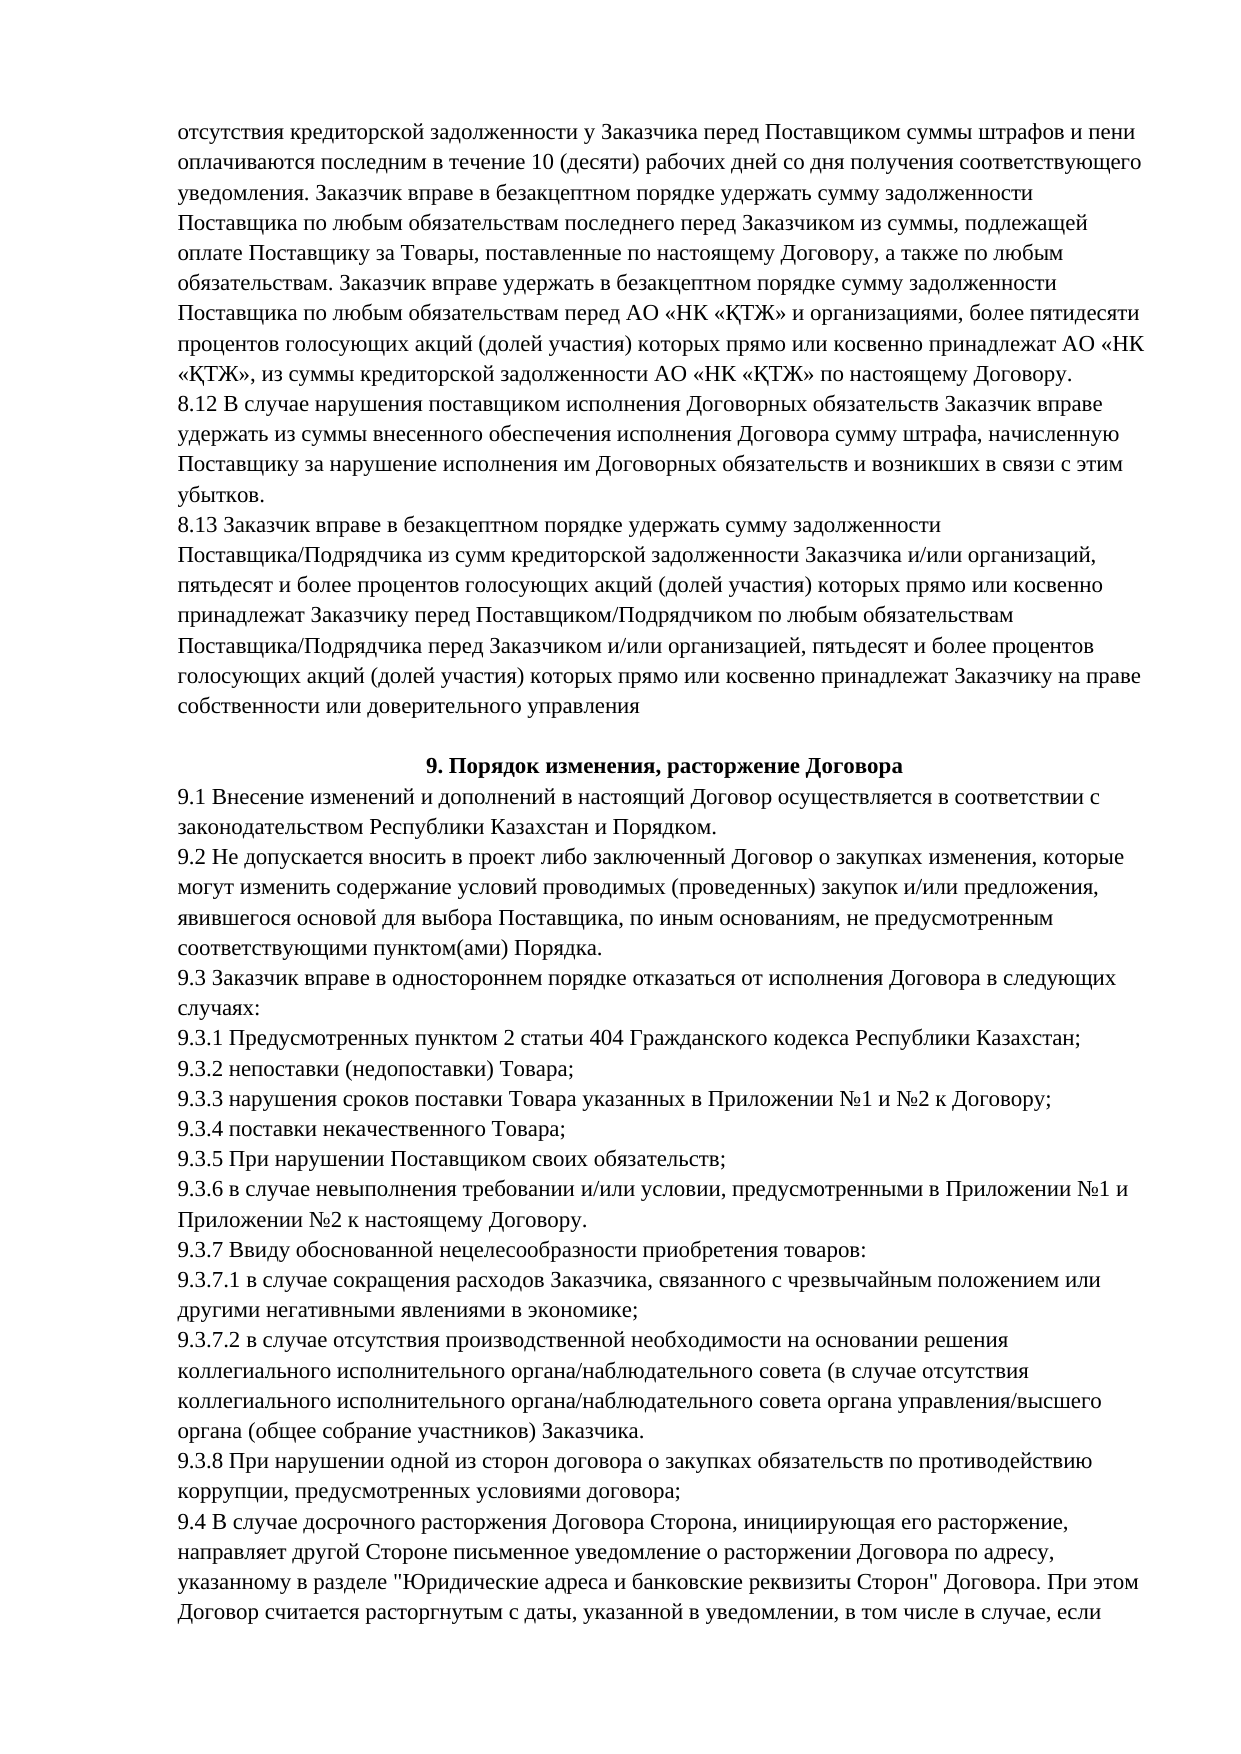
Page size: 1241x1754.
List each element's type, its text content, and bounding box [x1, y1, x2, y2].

text 9.3.3 нарушения сроков поставки Товара указанных в Приложении №1 и №2 к Договору; [177, 1085, 1152, 1111]
text 9.3.8 При нарушении одной из сторон договора о закупках обязательств по противодействию коррупции, предусмотренных условиями договора; [177, 1447, 1152, 1504]
text 8.12 В случае нарушения поставщиком исполнения Договорных обязательств Заказчик вправе удержать из суммы внесенного обеспечения исполнения Договора сумму штрафа, начисленную Поставщику за нарушение исполнения им Договорных обязательств и возникших в связи с этим убытков. [177, 390, 1152, 507]
text 9. Порядок изменения, расторжение Договора [177, 752, 1152, 779]
text 9.3 Заказчик вправе в одностороннем порядке отказаться от исполнения Договора в следующих случаях: [177, 964, 1152, 1021]
text 9.3.2 непоставки (недопоставки) Товара; [177, 1054, 1152, 1081]
text 9.3.1 Предусмотренных пунктом 2 статьи 404 Гражданского кодекса Республики Казахстан; [177, 1024, 1152, 1051]
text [177, 1508, 1152, 1625]
text 9.1 Внесение изменений и дополнений в настоящий Договор осуществляется в соответствии с законодательством Республики Казахстан и Порядком. [177, 783, 1152, 839]
text 9.3.6 в случае невыполнения требовании и/или условии, предусмотренными в Приложении №1 и Приложении №2 к настоящему Договору. [177, 1175, 1152, 1232]
text 9.3.7.2 в случае отсутствия производственной необходимости на основании решения коллегиального исполнительного органа/наблюдательного совета (в случае отсутствия коллегиального исполнительного органа/наблюдательного совета органа управления/высшего органа (общее собрание участников) Заказчика. [177, 1326, 1152, 1443]
text 9.3.4 поставки некачественного Товара; [177, 1115, 1152, 1141]
text 9.2 Не допускается вносить в проект либо заключенный Договор о закупках изменения, которые могут изменить содержание условий проводимых (проведенных) закупок и/или предложения, явившегося основой для выбора Поставщика, по иным основаниям, не предусмотренным соответствующими пунктом(ами) Порядка. [177, 843, 1152, 960]
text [177, 118, 1152, 386]
text 9.3.5 При нарушении Поставщиком своих обязательств; [177, 1145, 1152, 1172]
text 9.3.7.1 в случае сокращения расходов Заказчика, связанного с чрезвычайным положением или другими негативными явлениями в экономике; [177, 1266, 1152, 1323]
text 8.13 Заказчик вправе в безакцептном порядке удержать сумму задолженности Поставщика/Подрядчика из сумм кредиторской задолженности Заказчика и/или организаций, пятьдесят и более процентов голосующих акций (долей участия) которых прямо или косвенно принадлежат Заказчику перед Поставщиком/Подрядчиком по любым обязательствам Поставщика/Подрядчика перед Заказчиком и/или организацией, пятьдесят и более процентов голосующих акций (долей участия) которых прямо или косвенно принадлежат Заказчику на праве собственности или доверительного управления [177, 511, 1152, 718]
text 9.3.7 Ввиду обоснованной нецелесообразности приобретения товаров: [177, 1236, 1152, 1262]
